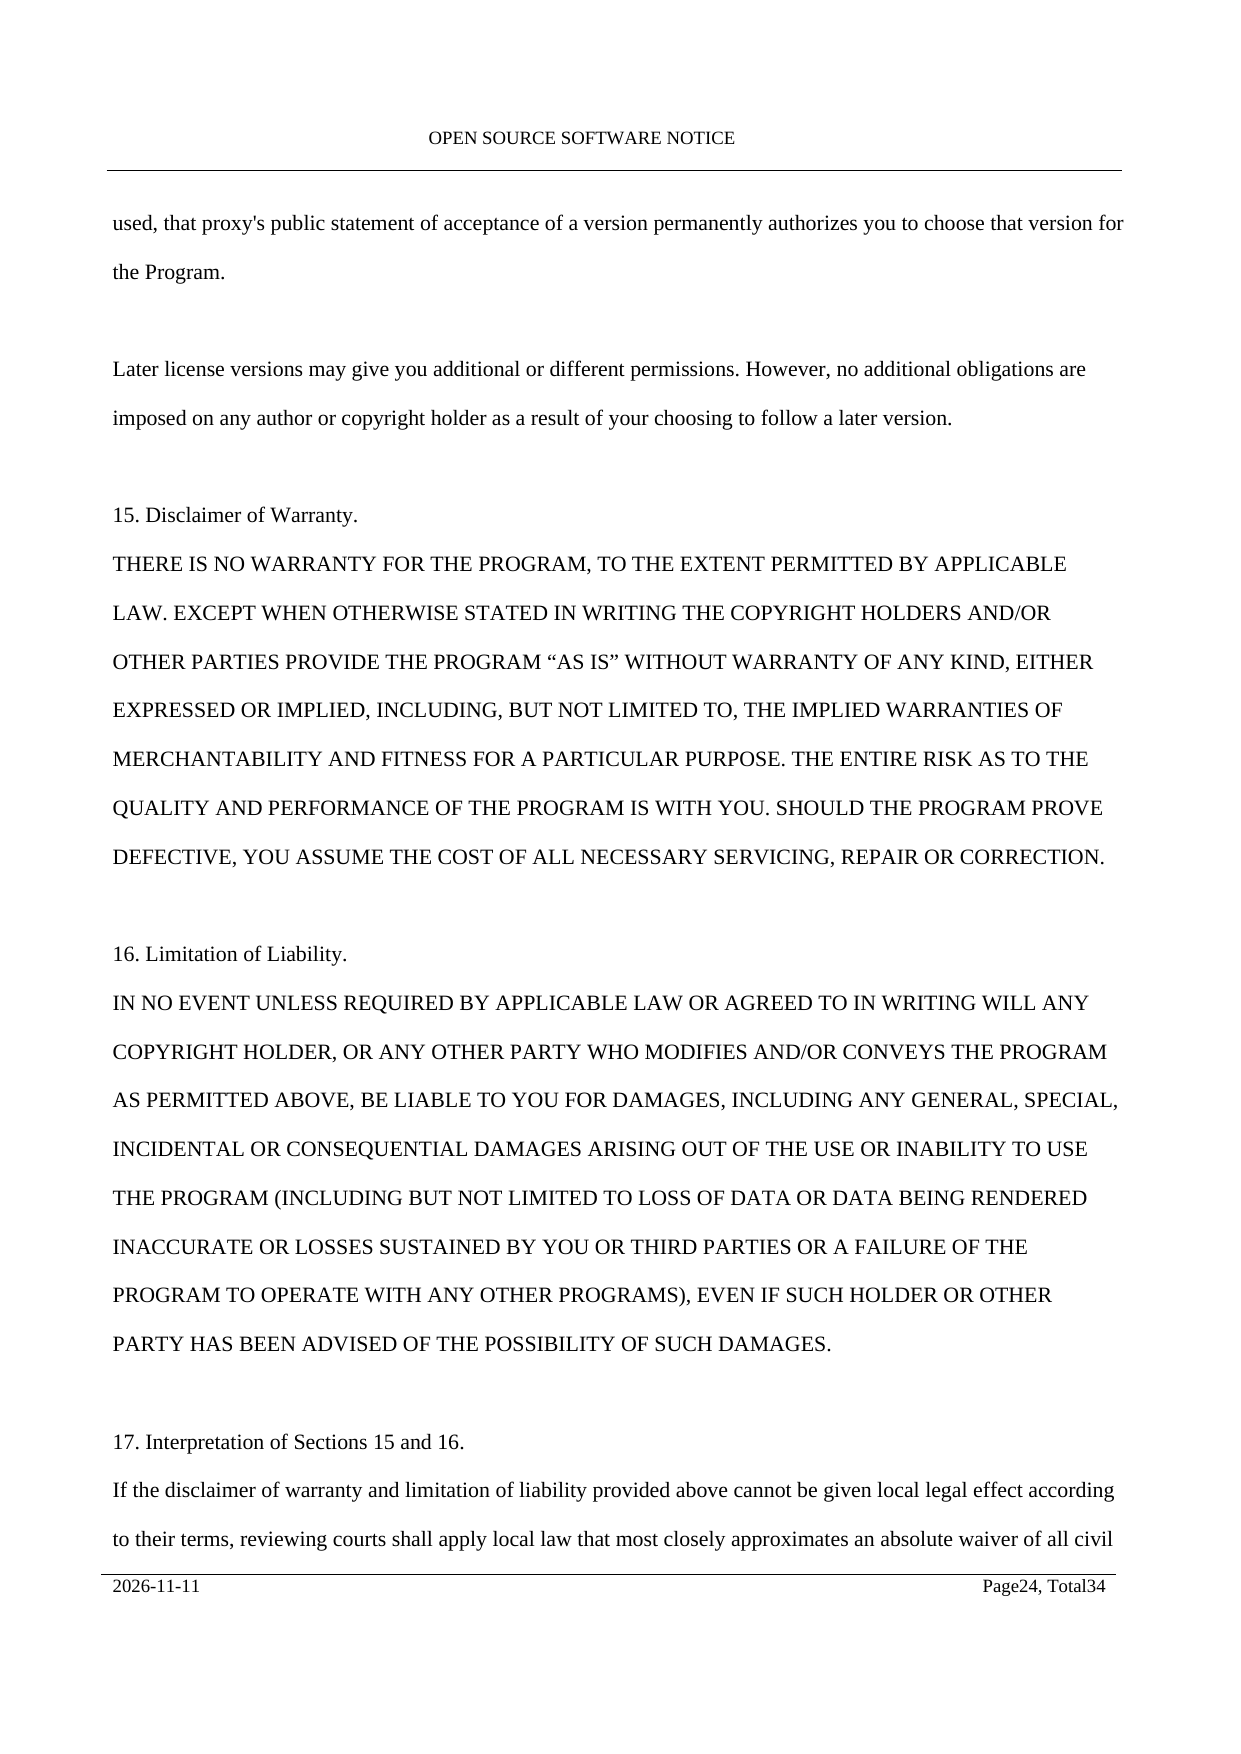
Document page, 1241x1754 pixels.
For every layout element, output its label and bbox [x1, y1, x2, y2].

text [112, 206, 1128, 1555]
